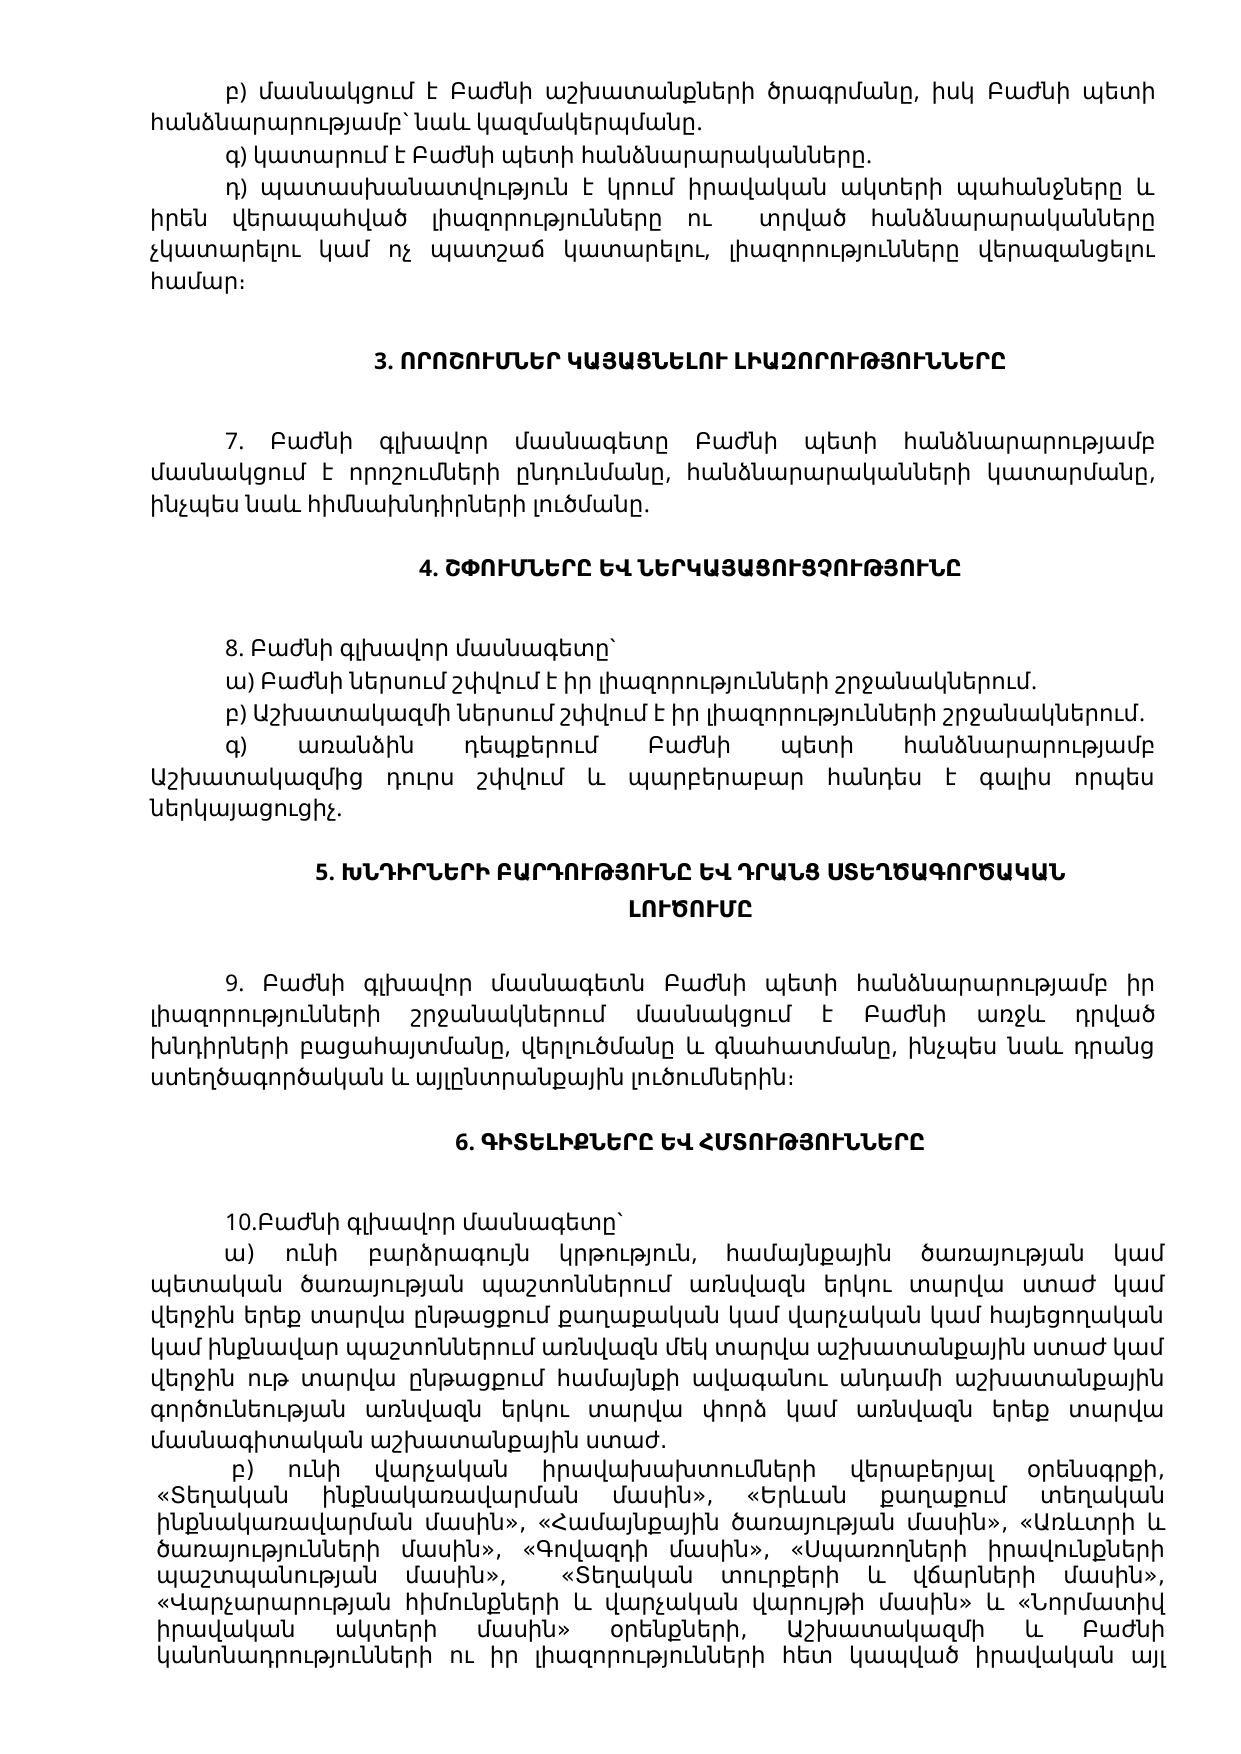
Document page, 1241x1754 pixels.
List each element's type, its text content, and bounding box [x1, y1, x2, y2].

text 7. Բաժնի գլխավոր մասնագետը Բաժնի պետի հանձնարարությամբ մասնակցում է որոշումների ընդունմանը, հանձնարարականների կատարմանը, ինչպես նաև հիմնախնդիրների լուծմանը. [150, 425, 1156, 519]
text 6. ԳԻՏԵԼԻՔՆԵՐԸ ԵՎ ՀՄՏՈՒԹՅՈՒՆՆԵՐԸ [150, 1126, 1156, 1157]
text դ) պատասխանատվություն է կրում իրավական ակտերի պահանջները և իրեն վերապահված լիազորությունները ու տրված հանձնարարականները չկատարելու կամ ոչ պատշաճ կատարելու, լիազորությունները վերազանցելու համար։ [150, 171, 1156, 296]
text 4. ՇՓՈՒՄՆԵՐԸ ԵՎ ՆԵՐԿԱՅԱՑՈՒՑՉՈՒԹՅՈՒՆԸ [150, 552, 1156, 583]
text ա) Բաժնի ներսում շփվում է իր լիազորությունների շրջանակներում. [150, 664, 1156, 696]
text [156, 1456, 1165, 1669]
text 3. ՈՐՈՇՈՒՄՆԵՐ ԿԱՅԱՑՆԵԼՈՒ ԼԻԱԶՈՐՈՒԹՅՈՒՆՆԵՐԸ [150, 345, 1156, 376]
text գ) կատարում է Բաժնի պետի հանձնարարականները. [150, 138, 1156, 170]
text 10.Բաժնի գլխավոր մասնագետը` [150, 1206, 1156, 1237]
text 5. ԽՆԴԻՐՆԵՐԻ ԲԱՐԴՈՒԹՅՈՒՆԸ ԵՎ ԴՐԱՆՑ ՍՏԵՂԾԱԳՈՐԾԱԿԱՆ [150, 856, 1156, 887]
text 9. Բաժնի գլխավոր մասնագետն Բաժնի պետի հանձնարարությամբ իր լիազորությունների շրջանակներում մասնակցում է Բաժնի առջև դրված խնդիրների բացահայտմանը, վերլուծմանը և գնահատմանը, ինչպես նաև դրանց ստեղծագործական և այլընտրանքային լուծումներին։ [150, 967, 1156, 1092]
text ա) ունի բարձրագույն կրթություն, համայնքային ծառայության կամ պետական ծառայության պաշտոններում առնվազն երկու տարվա ստաժ կամ վերջին երեք տարվա ընթացքում քաղաքական կամ վարչական կամ հայեցողական կամ ինքնավար պաշտոններում առնվազն մեկ տարվա աշխատանքային ստաժ կամ վերջին ութ տարվա ընթացքում համայնքի ավագանու անդամի աշխատանքային գործունեության առնվազն երկու տարվա փորձ կամ առնվազն երեք տարվա մասնագիտական աշխատանքային ստաժ. [150, 1237, 1165, 1456]
text 8. Բաժնի գլխավոր մասնագետը` [150, 632, 1156, 663]
text բ) Աշխատակազմի ներսում շփվում է իր լիազորությունների շրջանակներում. [150, 697, 1156, 728]
text բ) մասնակցում է Բաժնի աշխատանքների ծրագրմանը, իսկ Բաժնի պետի հանձնարարությամբ` նաև կազմակերպմանը. [150, 75, 1156, 137]
text գ) առանձին դեպքերում Բաժնի պետի հանձնարարությամբ Աշխատակազմից դուրս շփվում և պարբերաբար հանդես է գալիս որպես ներկայացուցիչ. [150, 729, 1156, 823]
text ԼՈՒԾՈՒՄԸ [150, 893, 1156, 924]
